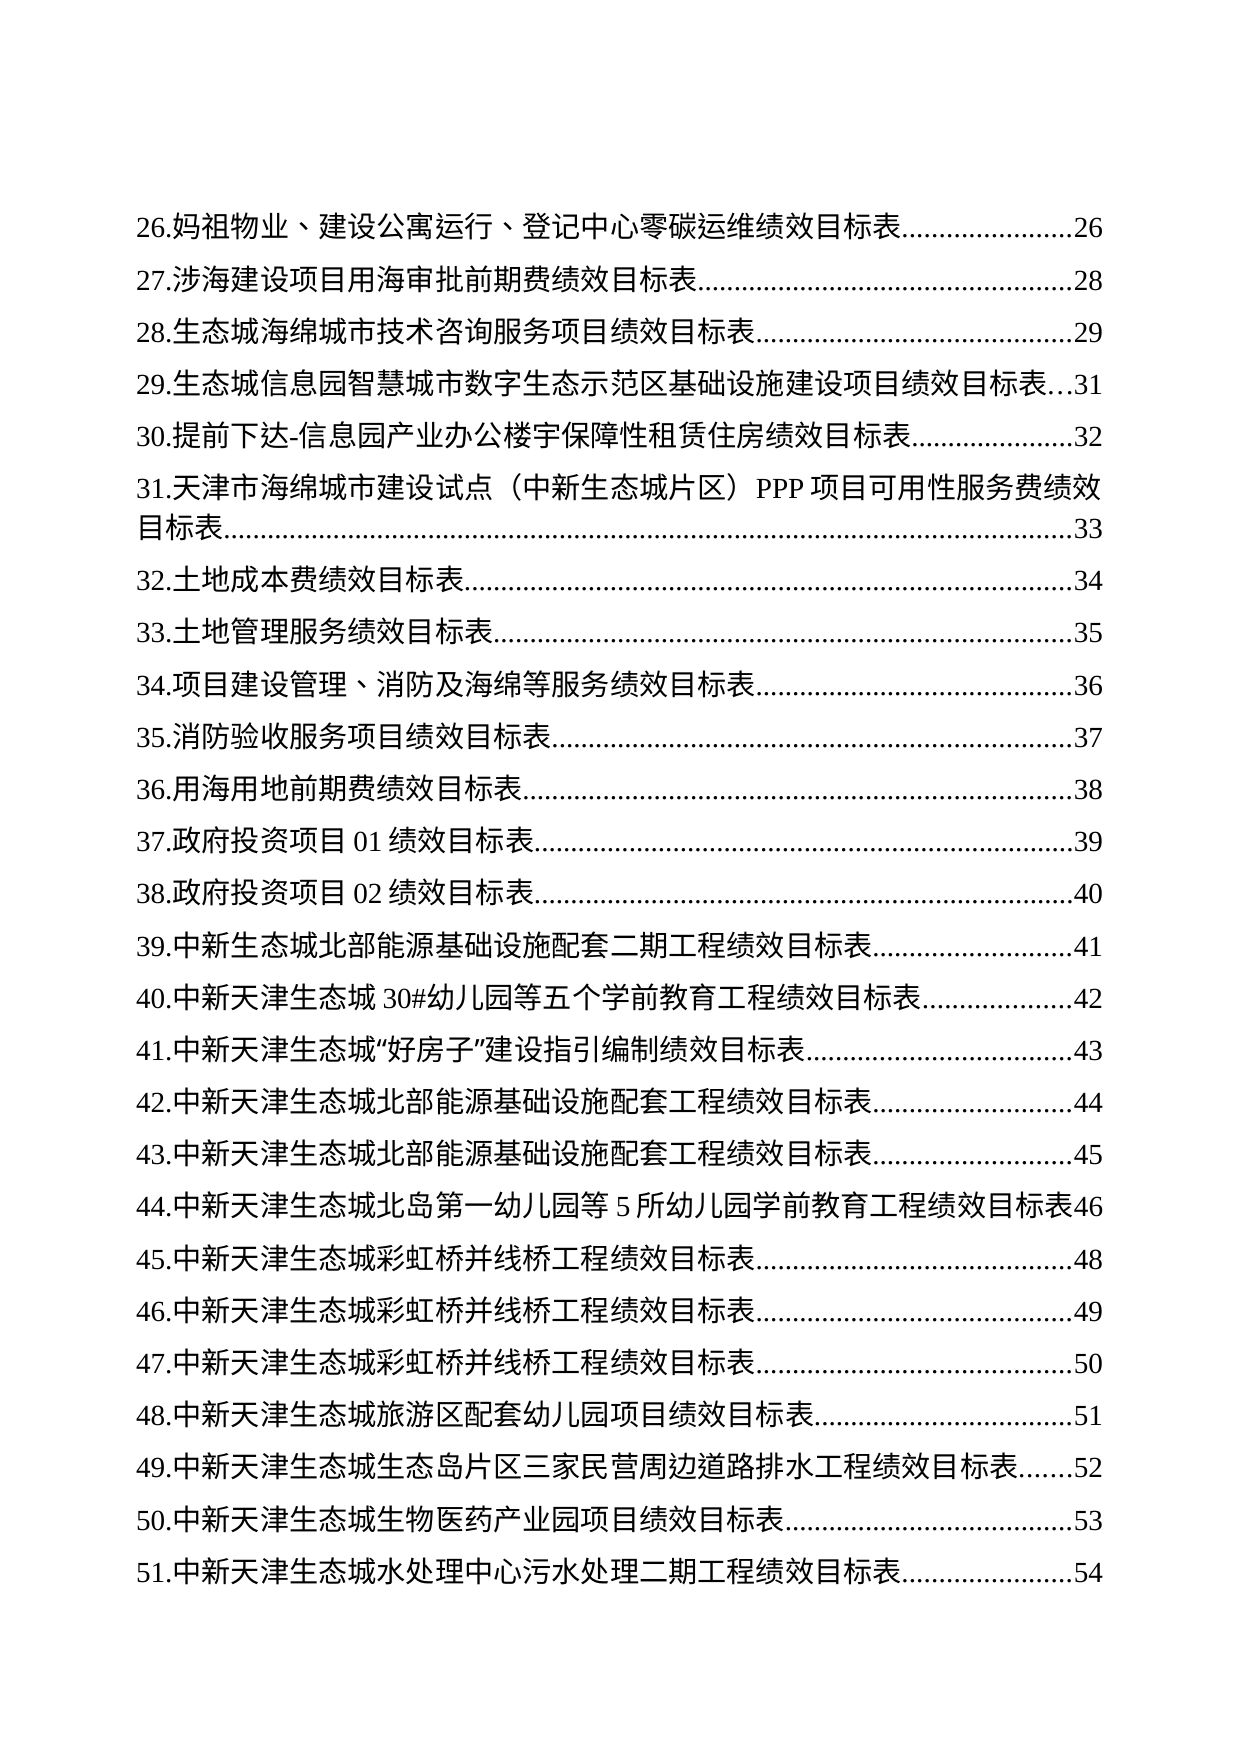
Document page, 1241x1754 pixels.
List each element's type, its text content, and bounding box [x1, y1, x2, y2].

text 46.中新天津生态城彩虹桥并线桥工程绩效目标表 49 [136, 1290, 1104, 1330]
text 26.妈祖物业、建设公寓运行、登记中心零碳运维绩效目标表 26 [136, 207, 1104, 246]
text 47.中新天津生态城彩虹桥并线桥工程绩效目标表 50 [136, 1342, 1104, 1382]
text 51.中新天津生态城水处理中心污水处理二期工程绩效目标表 54 [136, 1551, 1104, 1591]
text 30.提前下达-信息园产业办公楼宇保障性租赁住房绩效目标表 32 [136, 415, 1104, 455]
text 33.土地管理服务绩效目标表 35 [136, 612, 1104, 651]
text 35.消防验收服务项目绩效目标表 37 [136, 716, 1104, 756]
text 37.政府投资项目01绩效目标表 39 [136, 820, 1104, 860]
text 42.中新天津生态城北部能源基础设施配套工程绩效目标表 44 [136, 1081, 1104, 1121]
text 34.项目建设管理、消防及海绵等服务绩效目标表 36 [136, 664, 1104, 703]
text 39.中新生态城北部能源基础设施配套二期工程绩效目标表 41 [136, 925, 1104, 964]
text 50.中新天津生态城生物医药产业园项目绩效目标表 53 [136, 1499, 1104, 1538]
text 27.涉海建设项目用海审批前期费绩效目标表 28 [136, 259, 1104, 298]
text 41.中新天津生态城“好房子”建设指引编制绩效目标表 43 [136, 1029, 1104, 1069]
text 28.生态城海绵城市技术咨询服务项目绩效目标表 29 [136, 311, 1104, 351]
text 38.政府投资项目02绩效目标表 40 [136, 873, 1104, 912]
text 48.中新天津生态城旅游区配套幼儿园项目绩效目标表 51 [136, 1394, 1104, 1434]
text 49.中新天津生态城生态岛片区三家民营周边道路排水工程绩效目标表 52 [136, 1447, 1104, 1486]
text 45.中新天津生态城彩虹桥并线桥工程绩效目标表 48 [136, 1238, 1104, 1278]
text 44.中新天津生态城北岛第一幼儿园等5所幼儿园学前教育工程绩效目标表 46 [136, 1186, 1104, 1225]
text 29.生态城信息园智慧城市数字生态示范区基础设施建设项目绩效目标表 31 [136, 363, 1104, 403]
text 32.土地成本费绩效目标表 34 [136, 559, 1104, 599]
text 31.天津市海绵城市建设试点（中新生态城片区）PPP项目可用性服务费绩效目标表 33 [136, 468, 1104, 547]
text 43.中新天津生态城北部能源基础设施配套工程绩效目标表 45 [136, 1133, 1104, 1173]
text 36.用海用地前期费绩效目标表 38 [136, 768, 1104, 808]
text 40.中新天津生态城30#幼儿园等五个学前教育工程绩效目标表 42 [136, 977, 1104, 1017]
